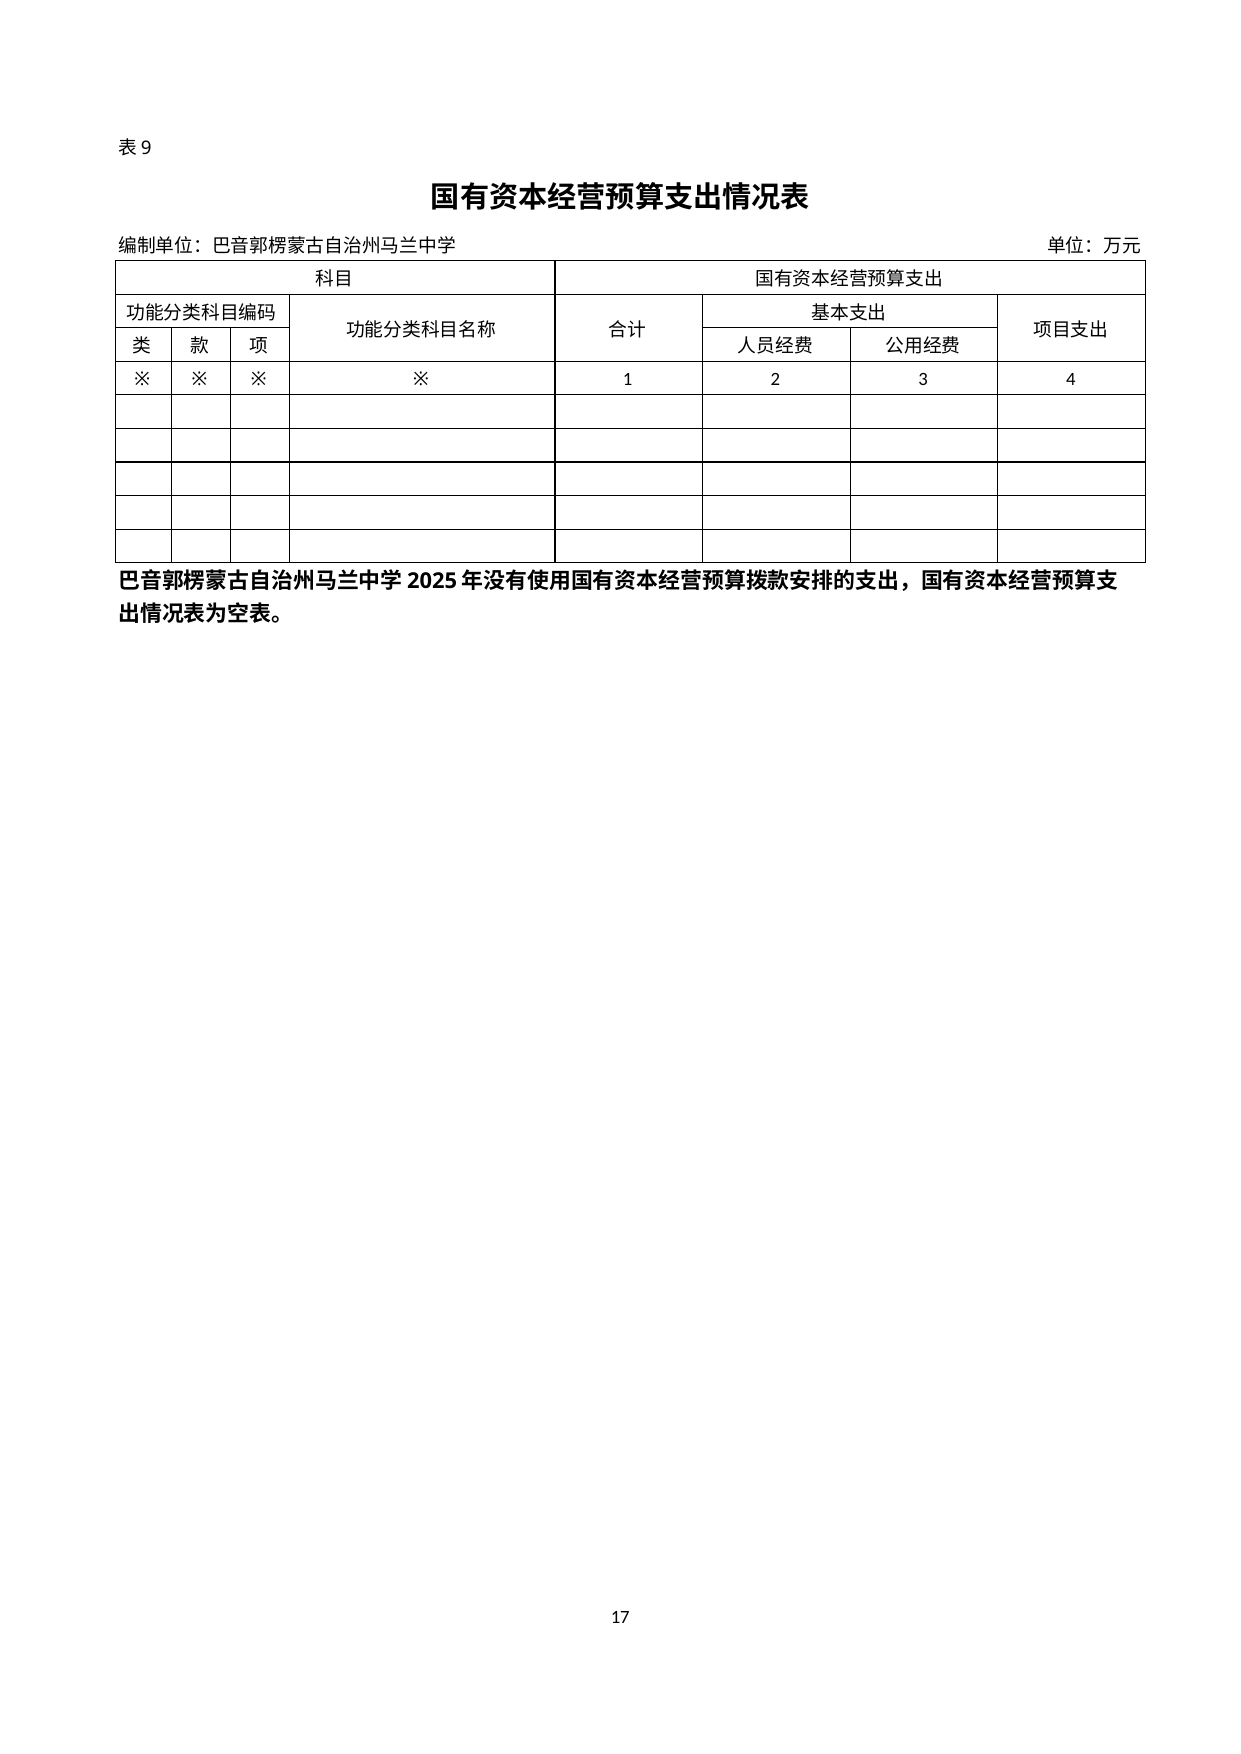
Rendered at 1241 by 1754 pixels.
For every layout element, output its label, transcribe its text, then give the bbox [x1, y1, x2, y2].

table_cell [556, 496, 702, 528]
table_cell [556, 463, 702, 495]
table_cell [172, 395, 230, 428]
table_cell ※ [231, 362, 289, 394]
table_cell [290, 530, 554, 562]
table_cell [290, 395, 554, 428]
table_cell [172, 496, 230, 528]
table_cell [851, 429, 997, 461]
table_cell 项目支出 [998, 295, 1145, 361]
table_cell ※ [290, 362, 554, 394]
table_cell [851, 496, 997, 528]
table_cell 人员经费 [703, 328, 850, 361]
table_cell [172, 463, 230, 495]
table_cell [116, 429, 171, 461]
table_cell 国有资本经营预算支出 [556, 261, 1145, 294]
table_cell 款 [172, 328, 230, 361]
table_cell [116, 530, 171, 562]
table_cell ※ [116, 362, 171, 394]
table_cell 1 [556, 362, 702, 394]
table_header 编制单位：巴音郭楞蒙古自治州马兰中学 [116, 228, 946, 260]
table_header 单位：万元 [946, 228, 1146, 260]
table_cell [851, 395, 997, 428]
table_cell 功能分类科目编码 [116, 295, 289, 327]
table_cell [998, 530, 1145, 562]
table_cell [556, 429, 702, 461]
table_cell [231, 395, 289, 428]
table_cell [703, 463, 850, 495]
table_cell 科目 [116, 261, 554, 294]
table_cell [851, 463, 997, 495]
table_cell [998, 429, 1145, 461]
table_cell [703, 395, 850, 428]
table_cell [116, 395, 171, 428]
table_cell 类 [116, 328, 171, 361]
table_cell [116, 496, 171, 528]
table_cell [556, 530, 702, 562]
table_cell 4 [998, 362, 1145, 394]
table_cell 基本支出 [703, 295, 997, 327]
table_cell [231, 530, 289, 562]
table_cell [290, 496, 554, 528]
table_cell [998, 395, 1145, 428]
table_cell [290, 429, 554, 461]
table_cell [556, 395, 702, 428]
table_cell [290, 463, 554, 495]
table_cell 2 [703, 362, 850, 394]
table_cell ※ [172, 362, 230, 394]
table_cell [703, 530, 850, 562]
text 国有资本经营预算支出情况表 [118, 163, 1122, 228]
text 表9 [118, 130, 1122, 163]
table_cell [172, 429, 230, 461]
table_cell [172, 530, 230, 562]
table_cell 项 [231, 328, 289, 361]
table_cell [998, 463, 1145, 495]
table_cell 功能分类科目名称 [290, 295, 554, 361]
table_cell [231, 496, 289, 528]
text 巴音郭楞蒙古自治州马兰中学2025年没有使用国有资本经营预算拨款安排的支出，国有资本经营预算支出情况表为空表。 [118, 563, 1122, 628]
table_cell [703, 496, 850, 528]
table_cell [851, 530, 997, 562]
table_cell 公用经费 [851, 328, 997, 361]
table_cell [998, 496, 1145, 528]
table_cell 3 [851, 362, 997, 394]
table_cell [231, 429, 289, 461]
table_cell 合计 [556, 295, 702, 361]
table_cell [116, 463, 171, 495]
table_cell [231, 463, 289, 495]
table_cell [703, 429, 850, 461]
